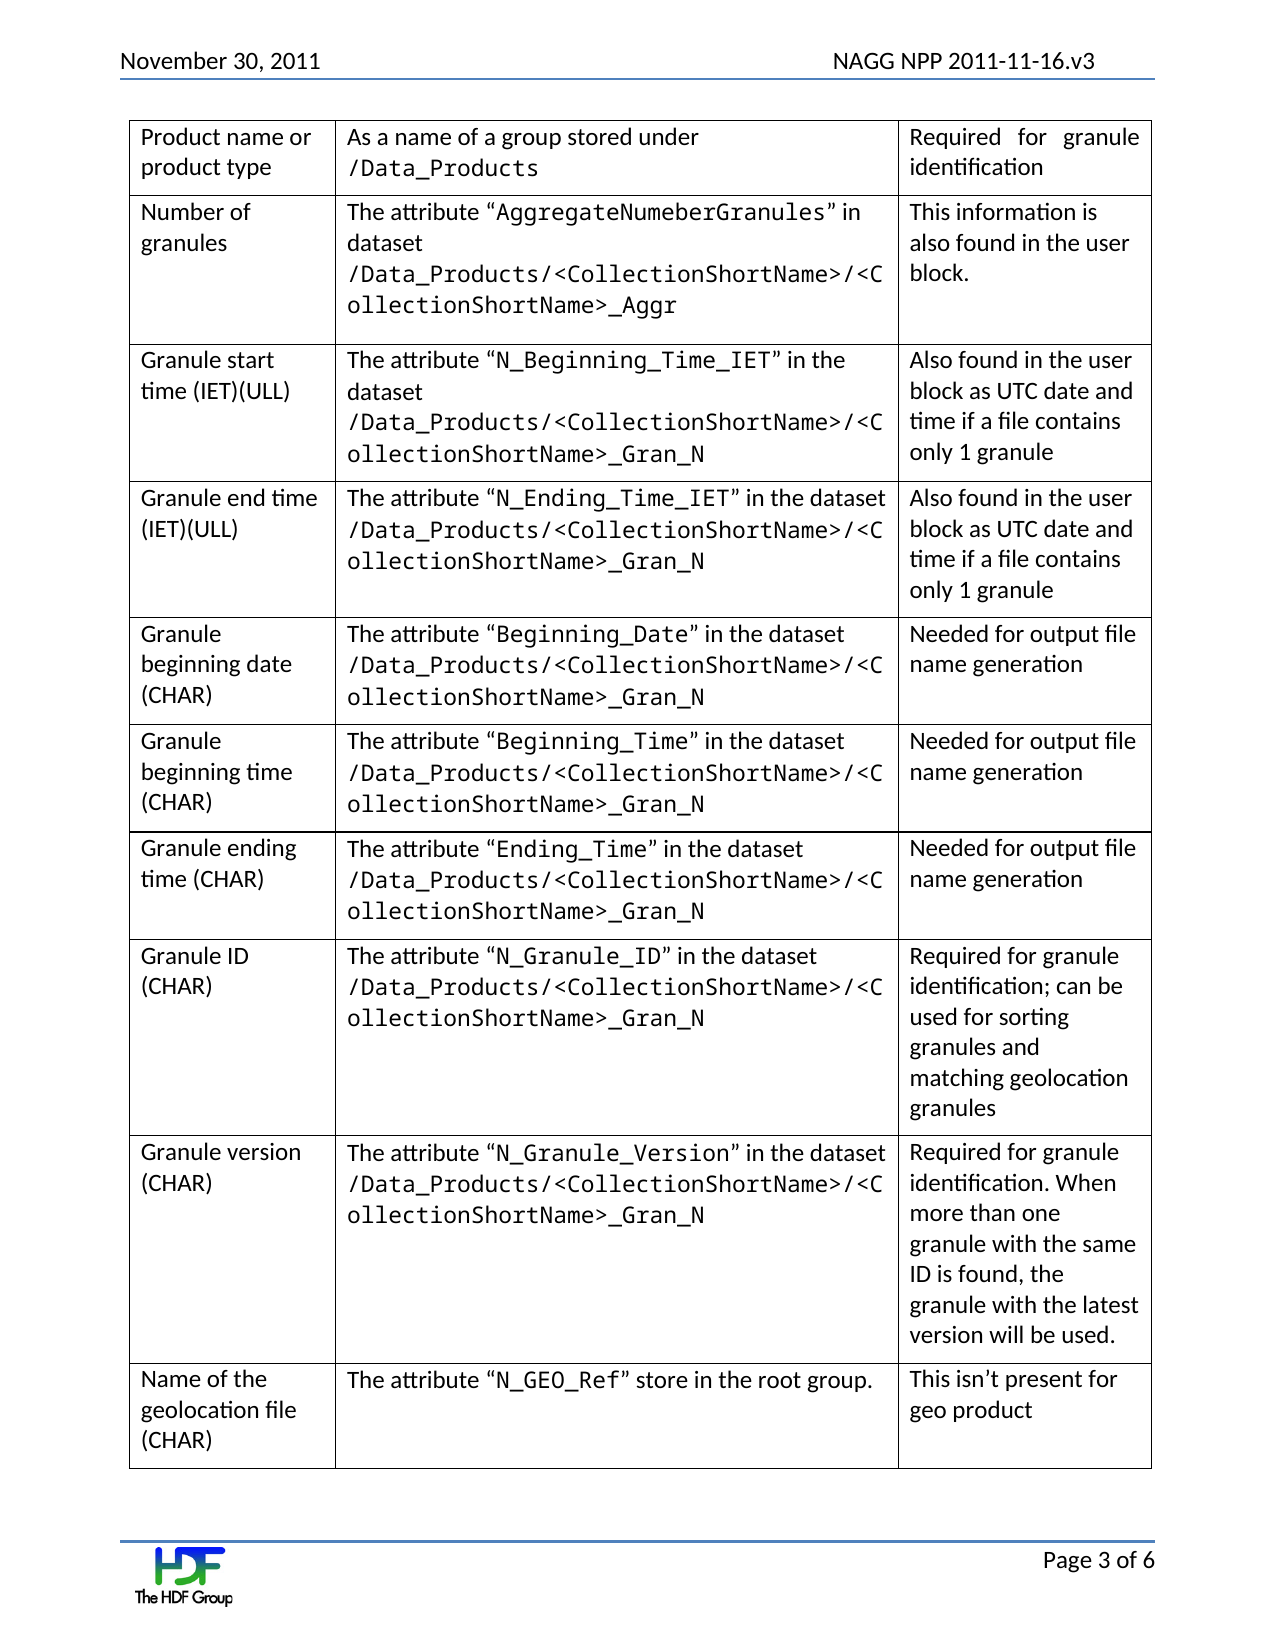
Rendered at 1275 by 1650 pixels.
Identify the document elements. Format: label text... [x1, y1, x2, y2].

table_cell Also found in the user block as UTC date and time if a file contains only 1 granule [899, 345, 1151, 481]
table_cell Granule end time (IET)(ULL) [130, 482, 335, 617]
table_cell Product name or product type [130, 121, 335, 195]
table_cell As a name of a group stored under /Data_Products [336, 121, 898, 195]
table_cell Needed for output file name generation [899, 725, 1151, 831]
table_cell Granule beginning time (CHAR) [130, 725, 335, 831]
picture [135, 1547, 233, 1607]
table_cell The attribute “Beginning_Time” in the dataset /Data_Products/<CollectionShortName>/<CollectionShortName>_Gran_N [336, 725, 898, 831]
table_cell The attribute “Beginning_Date” in the dataset /Data_Products/<CollectionShortName>/<CollectionShortName>_Gran_N [336, 618, 898, 724]
table_cell Name of the geolocation file (CHAR) [130, 1364, 335, 1468]
table_cell Also found in the user block as UTC date and time if a file contains only 1 granule [899, 482, 1151, 617]
table_cell The attribute “Ending_Time” in the dataset /Data_Products/<CollectionShortName>/<CollectionShortName>_Gran_N [336, 833, 898, 939]
table_cell Granule start time (IET)(ULL) [130, 345, 335, 481]
table_cell Granule ending time (CHAR) [130, 833, 335, 939]
table_cell Granule ID (CHAR) [130, 940, 335, 1135]
table_cell The attribute “N_Granule_ID” in the dataset /Data_Products/<CollectionShortName>/<CollectionShortName>_Gran_N [336, 940, 898, 1135]
table_cell The attribute “N_Beginning_Time_IET” in the dataset /Data_Products/<CollectionShortName>/<CollectionShortName>_Gran_N [336, 345, 898, 481]
table_cell This information is also found in the user block. [899, 196, 1151, 343]
table_cell Number of granules [130, 196, 335, 343]
table_cell Needed for output file name generation [899, 833, 1151, 939]
table_cell Granule beginning date (CHAR) [130, 618, 335, 724]
table_cell Required for granule identification. When more than one granule with the same ID is found, the granule with the latest version will be used. [899, 1136, 1151, 1363]
table_cell The attribute “N_GEO_Ref” store in the root group. [336, 1364, 898, 1468]
table_cell The attribute “N_Granule_Version” in the dataset /Data_Products/<CollectionShortName>/<CollectionShortName>_Gran_N [336, 1136, 898, 1363]
table_cell The attribute “N_Ending_Time_IET” in the dataset /Data_Products/<CollectionShortName>/<CollectionShortName>_Gran_N [336, 482, 898, 617]
table_cell Required for granule identification [899, 121, 1151, 195]
table_cell This isn’t present for geo product [899, 1364, 1151, 1468]
table_cell Required for granule identification; can be used for sorting granules and matching geolocation granules [899, 940, 1151, 1135]
table_cell The attribute “AggregateNumeberGranules” in dataset /Data_Products/<CollectionShortName>/<CollectionShortName>_Aggr [336, 196, 898, 343]
table_cell Granule version (CHAR) [130, 1136, 335, 1363]
table_cell Needed for output file name generation [899, 618, 1151, 724]
